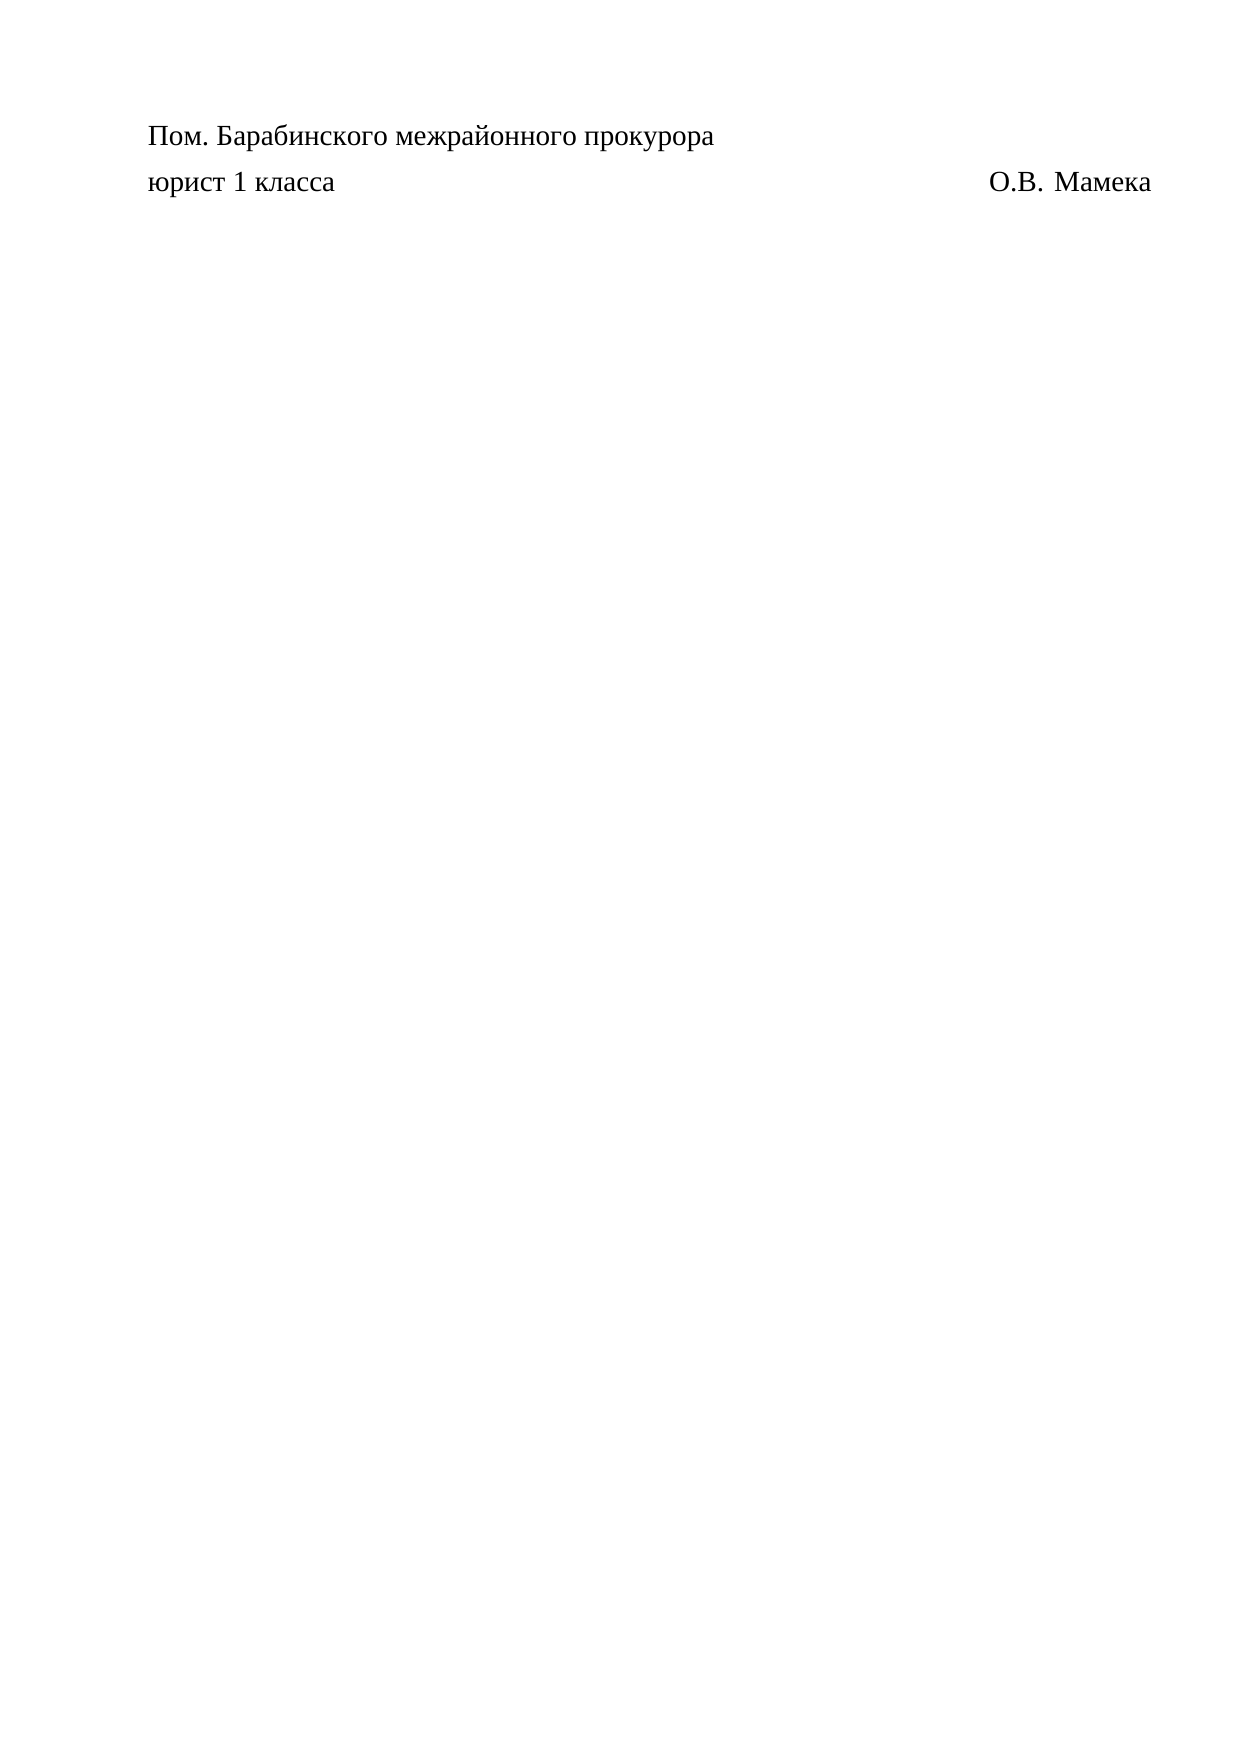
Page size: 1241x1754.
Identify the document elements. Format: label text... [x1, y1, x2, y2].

text Пом. Барабинского межрайонного прокурора [148, 118, 1152, 152]
text юрист 1 класса О.В. Мамека [148, 164, 1152, 265]
